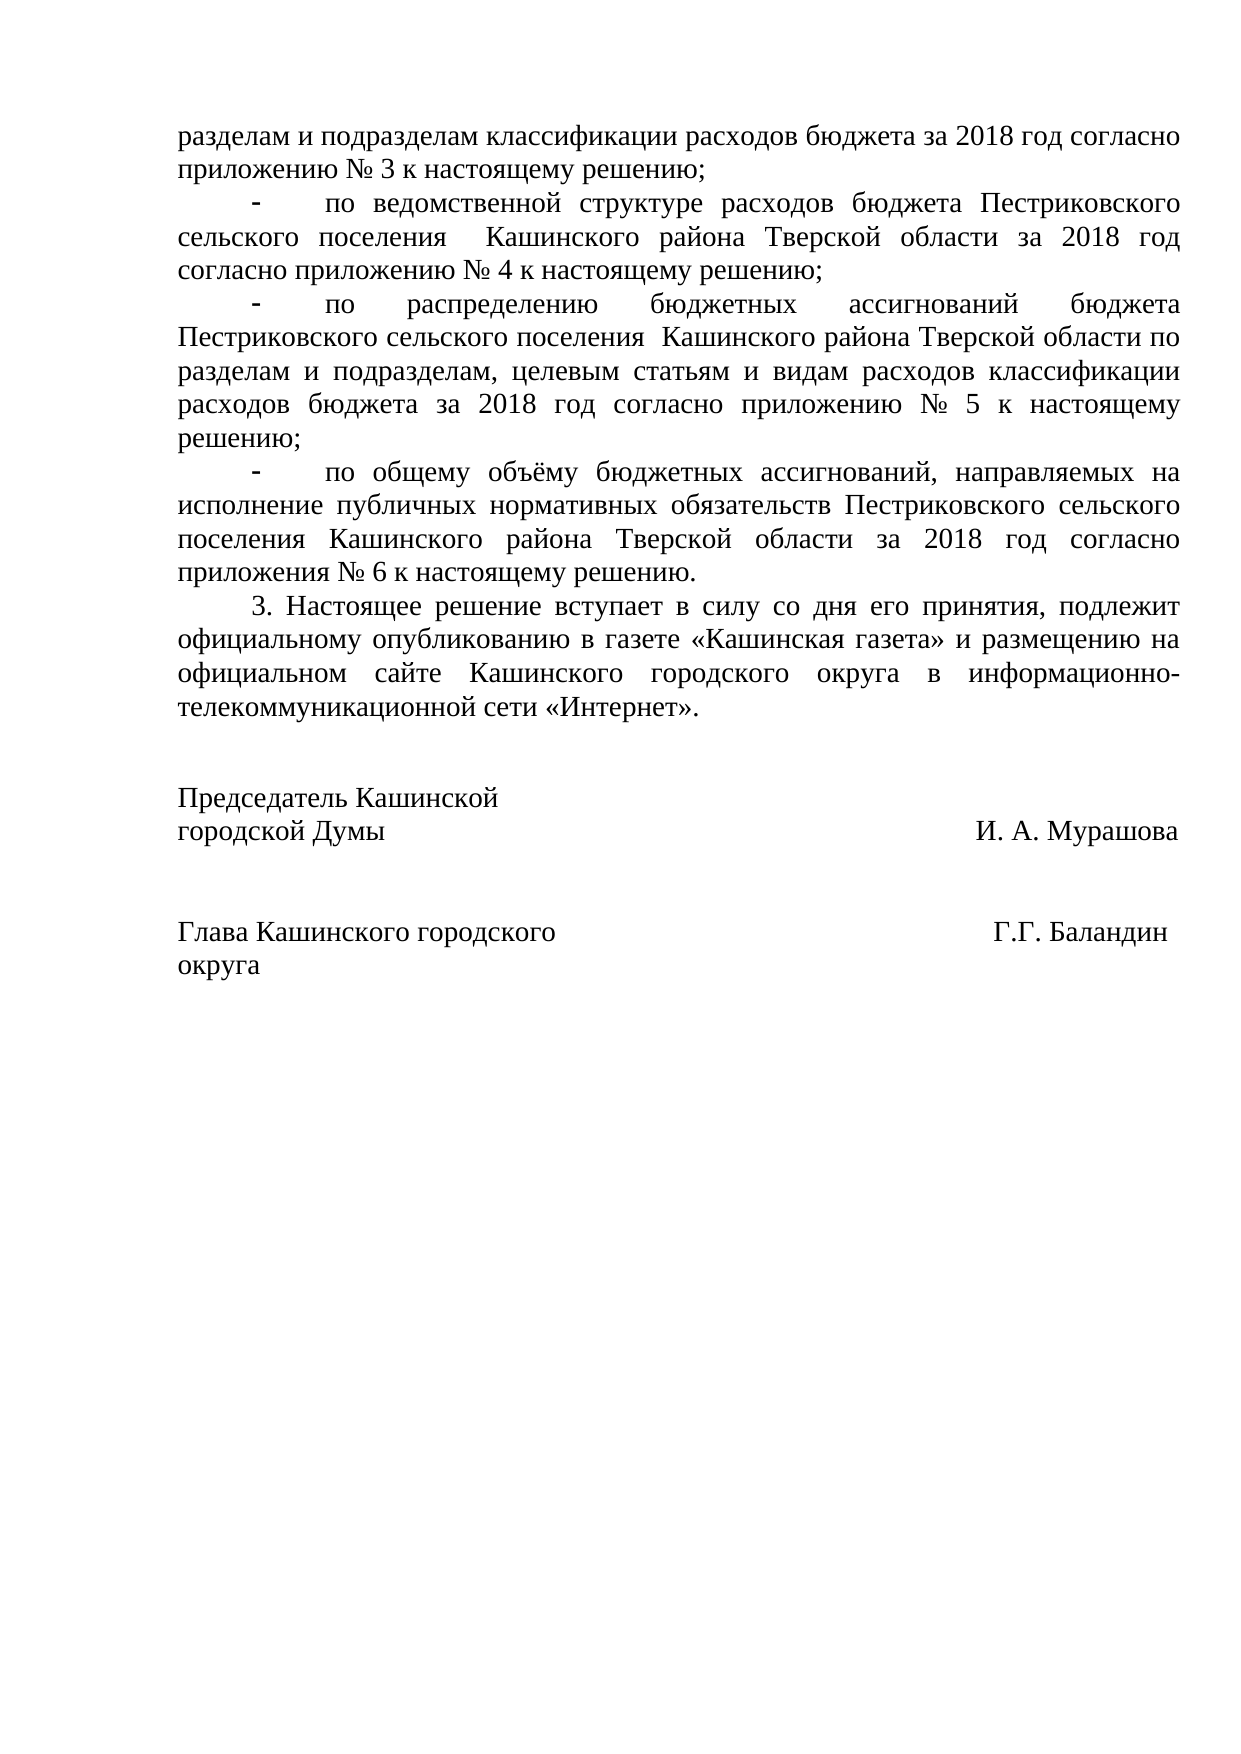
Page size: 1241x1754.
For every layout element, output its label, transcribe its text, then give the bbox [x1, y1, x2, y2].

list по распределению бюджетных ассигнований бюджета Пестриковского сельского поселения Кашинского района Тверской области по разделам и подразделам, целевым статьям и видам расходов классификации расходов бюджета за 2018 год согласно приложению № 5 к настоящему решению; [177, 286, 1181, 454]
text Глава Кашинского городского Г.Г. Баландин [177, 914, 1181, 947]
list по общему объёму бюджетных ассигнований, направляемых на исполнение публичных нормативных обязательств Пестриковского сельского поселения Кашинского района Тверской области за 2018 год согласно приложения № 6 к настоящему решению. [177, 454, 1181, 588]
text Председатель Кашинской [177, 780, 1181, 813]
text городской Думы И. А. Мурашова [177, 813, 1181, 847]
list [177, 118, 1181, 185]
list по ведомственной структуре расходов бюджета Пестриковского сельского поселения Кашинского района Тверской области за 2018 год согласно приложению № 4 к настоящему решению; [177, 185, 1181, 286]
text округа [177, 947, 1181, 981]
text 3. Настоящее решение вступает в силу со дня его принятия, подлежит официальному опубликованию в газете «Кашинская газета» и размещению на официальном сайте Кашинского городского округа в информационно-телекоммуникационной сети «Интернет». [177, 588, 1181, 722]
